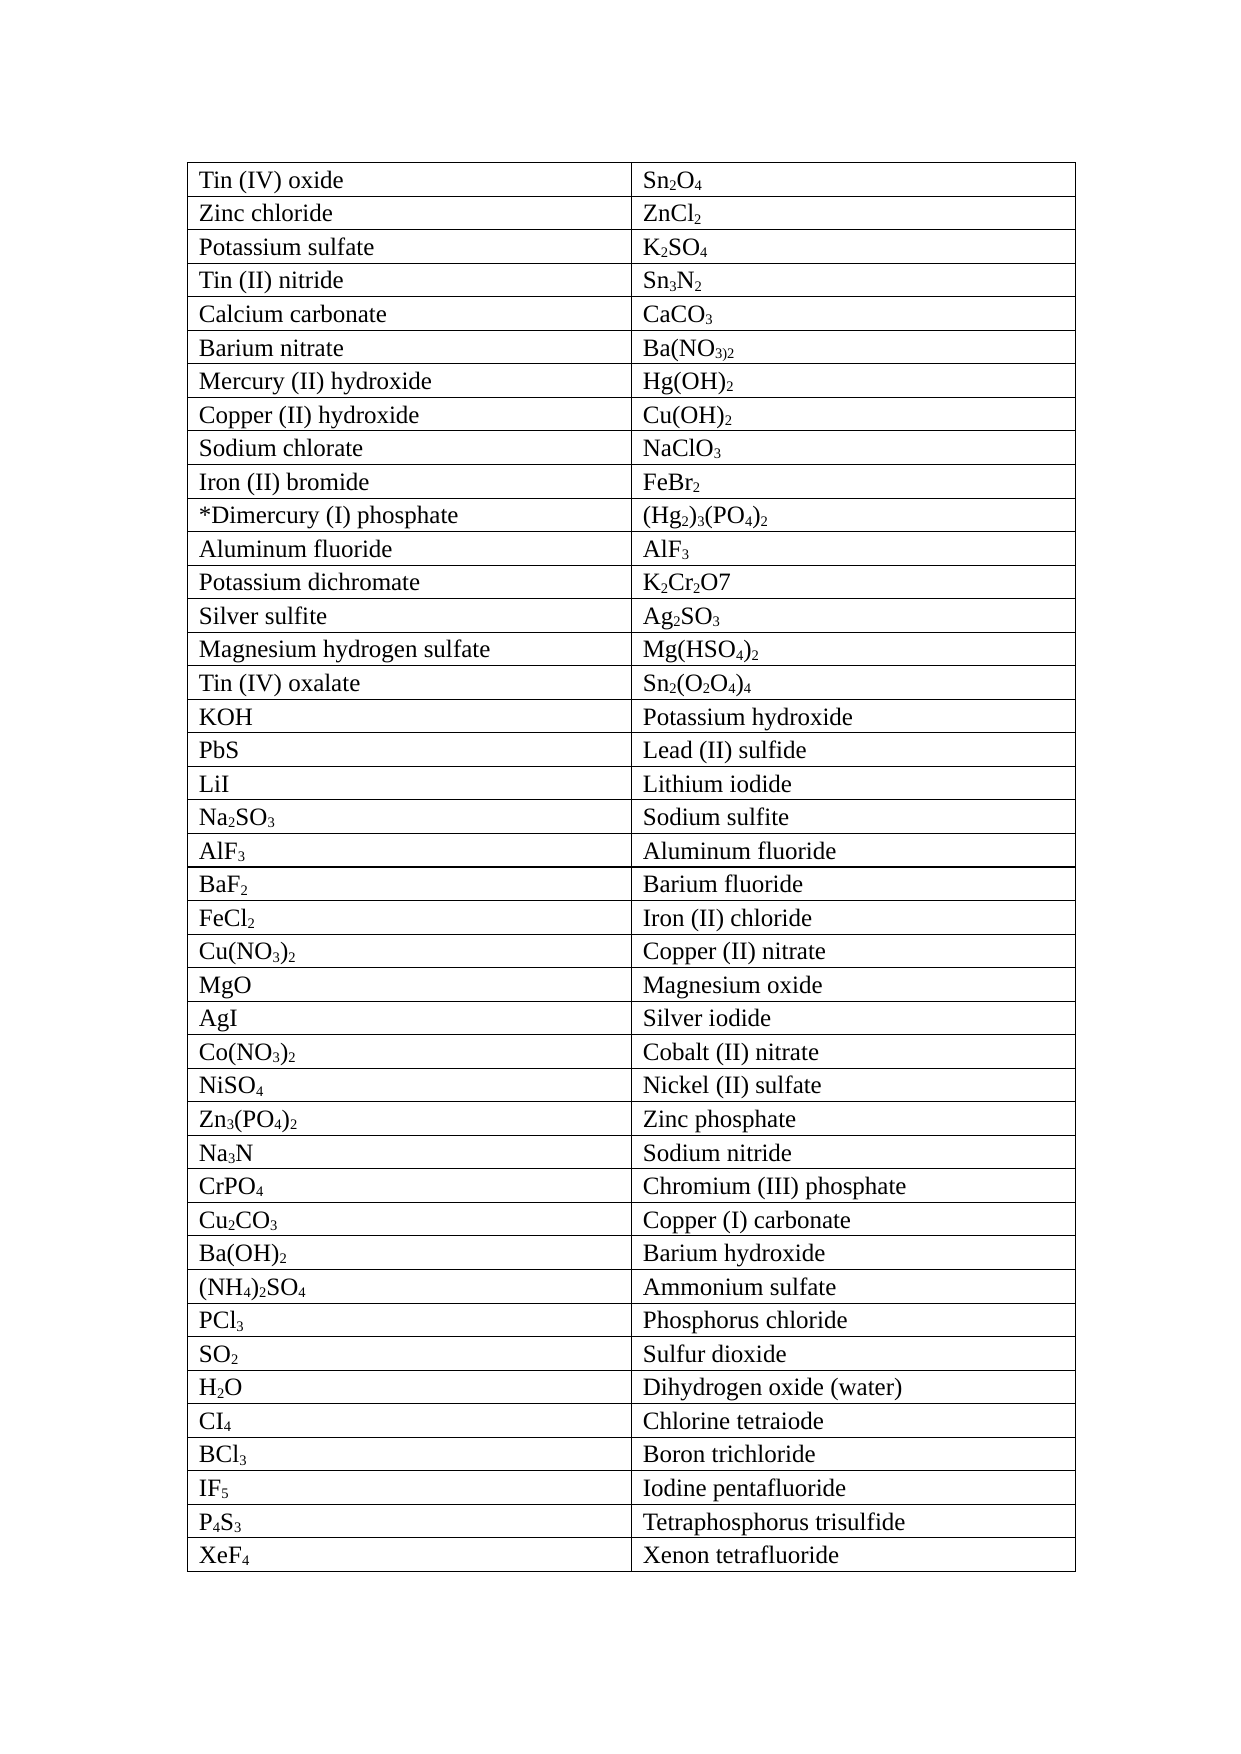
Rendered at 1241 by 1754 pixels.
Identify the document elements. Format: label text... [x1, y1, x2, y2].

table_cell Iron (II) bromide [188, 465, 631, 497]
table_cell Iodine pentafluoride [632, 1471, 1075, 1504]
table_cell CrPO4 [188, 1169, 631, 1202]
table_cell Sodium nitride [632, 1136, 1075, 1168]
table_cell Sulfur dioxide [632, 1337, 1075, 1369]
table_cell MgO [188, 968, 631, 1001]
table_cell Barium nitrate [188, 331, 631, 363]
table_cell Magnesium oxide [632, 968, 1075, 1001]
table_cell Ag2SO3 [632, 599, 1075, 632]
table_cell Na2SO3 [188, 800, 631, 833]
table_cell XeF4 [188, 1538, 631, 1571]
table_cell Cu2CO3 [188, 1203, 631, 1235]
table_header Tin (IV) oxide [188, 163, 631, 196]
table_cell Iron (II) chloride [632, 901, 1075, 933]
table_cell Tin (II) nitride [188, 264, 631, 296]
table_cell Sn2(O2O4)4 [632, 666, 1075, 699]
table_cell Cu(NO3)2 [188, 935, 631, 967]
table_cell Phosphorus chloride [632, 1304, 1075, 1336]
table_cell Barium hydroxide [632, 1236, 1075, 1269]
table_cell CI4 [188, 1404, 631, 1437]
table_cell Copper (II) nitrate [632, 935, 1075, 967]
table_cell AlF3 [632, 532, 1075, 564]
table_cell Zinc phosphate [632, 1102, 1075, 1135]
table_cell Aluminum fluoride [632, 834, 1075, 866]
table_cell BaF2 [188, 868, 631, 900]
table_cell Tetraphosphorus trisulfide [632, 1505, 1075, 1537]
table_cell Cobalt (II) nitrate [632, 1035, 1075, 1068]
table_cell (NH4)2SO4 [188, 1270, 631, 1302]
table_cell Potassium hydroxide [632, 700, 1075, 732]
table_cell PbS [188, 733, 631, 766]
table_cell Na3N [188, 1136, 631, 1168]
table_cell Copper (I) carbonate [632, 1203, 1075, 1235]
table_cell Chromium (III) phosphate [632, 1169, 1075, 1202]
table_cell Mercury (II) hydroxide [188, 364, 631, 397]
table_cell Zinc chloride [188, 197, 631, 229]
table_cell *Dimercury (I) phosphate [188, 499, 631, 531]
table_cell Potassium sulfate [188, 230, 631, 263]
table_cell NaClO3 [632, 431, 1075, 464]
table_cell Ba(NO3)2 [632, 331, 1075, 363]
table_cell Tin (IV) oxalate [188, 666, 631, 699]
table_cell Dihydrogen oxide (water) [632, 1371, 1075, 1403]
table_cell IF5 [188, 1471, 631, 1504]
table_cell LiI [188, 767, 631, 799]
table_cell Aluminum fluoride [188, 532, 631, 564]
table_cell K2Cr2O7 [632, 566, 1075, 598]
table_cell Lithium iodide [632, 767, 1075, 799]
table_cell Co(NO3)2 [188, 1035, 631, 1068]
table_header Sn2O4 [632, 163, 1075, 196]
table_cell NiSO4 [188, 1069, 631, 1101]
table_cell Sn3N2 [632, 264, 1075, 296]
table_cell ZnCl2 [632, 197, 1075, 229]
table_cell Ammonium sulfate [632, 1270, 1075, 1302]
table_cell P4S3 [188, 1505, 631, 1537]
table_cell K2SO4 [632, 230, 1075, 263]
table_cell AgI [188, 1002, 631, 1034]
table_cell Boron trichloride [632, 1438, 1075, 1470]
table_cell Calcium carbonate [188, 297, 631, 330]
table_cell (Hg2)3(PO4)2 [632, 499, 1075, 531]
table_cell BCl3 [188, 1438, 631, 1470]
table_cell Sodium chlorate [188, 431, 631, 464]
table_cell Silver sulfite [188, 599, 631, 632]
table_cell CaCO3 [632, 297, 1075, 330]
table_cell Silver iodide [632, 1002, 1075, 1034]
table_cell Sodium sulfite [632, 800, 1075, 833]
table_cell Zn3(PO4)2 [188, 1102, 631, 1135]
table_cell Mg(HSO4)2 [632, 633, 1075, 665]
table_cell Copper (II) hydroxide [188, 398, 631, 430]
table_cell Potassium dichromate [188, 566, 631, 598]
table_cell Nickel (II) sulfate [632, 1069, 1075, 1101]
table_cell Xenon tetrafluoride [632, 1538, 1075, 1571]
table_cell AlF3 [188, 834, 631, 866]
table_cell PCl3 [188, 1304, 631, 1336]
table_cell Chlorine tetraiode [632, 1404, 1075, 1437]
table_cell H2O [188, 1371, 631, 1403]
table_cell Hg(OH)2 [632, 364, 1075, 397]
table_cell Cu(OH)2 [632, 398, 1075, 430]
table_cell SO2 [188, 1337, 631, 1369]
table_cell FeCl2 [188, 901, 631, 933]
table_cell KOH [188, 700, 631, 732]
table_cell Barium fluoride [632, 868, 1075, 900]
table_cell FeBr2 [632, 465, 1075, 497]
table_cell Magnesium hydrogen sulfate [188, 633, 631, 665]
table_cell Ba(OH)2 [188, 1236, 631, 1269]
table_cell Lead (II) sulfide [632, 733, 1075, 766]
